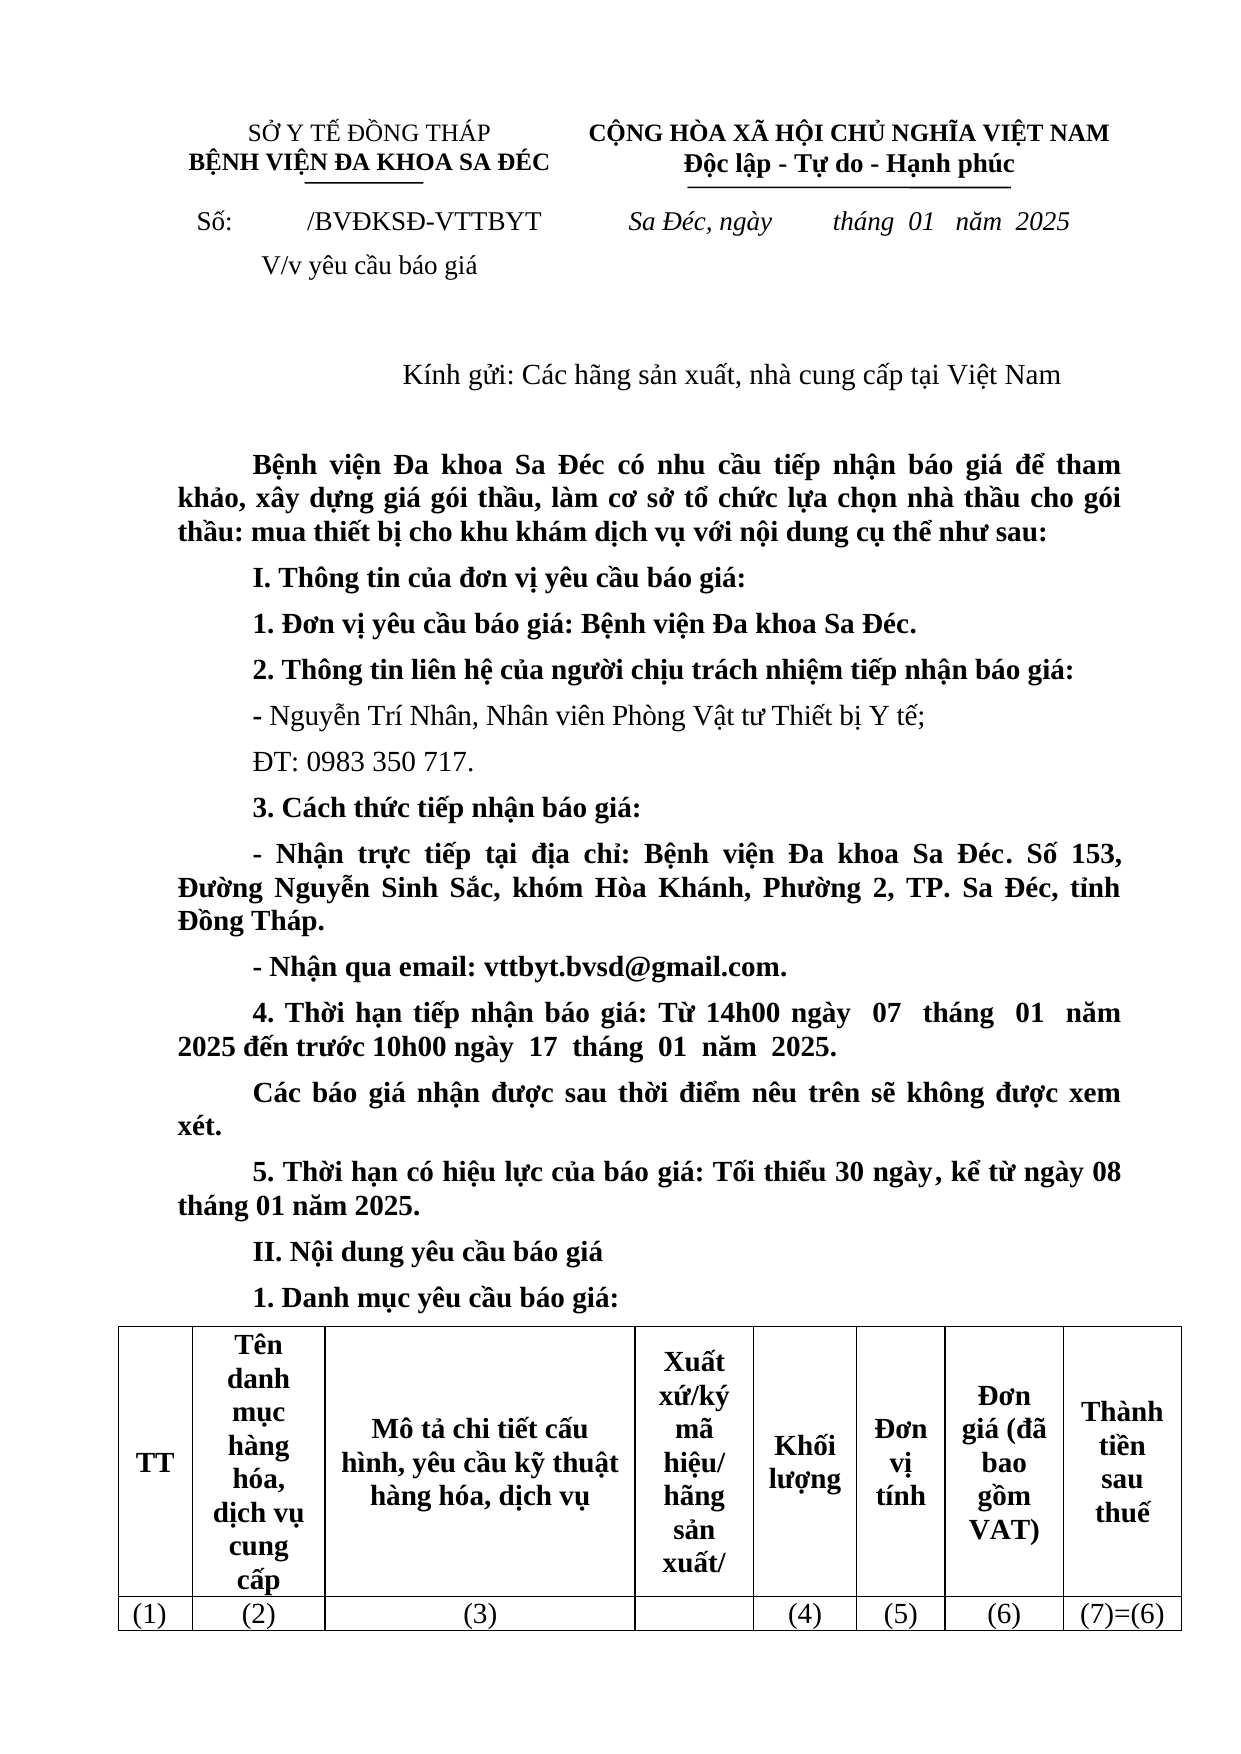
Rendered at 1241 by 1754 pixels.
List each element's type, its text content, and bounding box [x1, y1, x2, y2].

text 3. Cách thức tiếp nhận báo giá: [177, 790, 1122, 824]
table_cell Số: /BVĐKSĐ-VTTBYT V/v yêu cầu báo giá [163, 205, 576, 311]
text - Nguyễn Trí Nhân, Nhân viên Phòng Vật tư Thiết bị Y tế; [177, 698, 1122, 732]
table_header Đơn vị tính [857, 1327, 944, 1596]
table_header Thành tiền sau thuế [1064, 1327, 1181, 1596]
table_cell Độc lập - Tự do - Hạnh phúc [576, 147, 1122, 205]
text 2. Thông tin liên hệ của người chịu trách nhiệm tiếp nhận báo giá: [177, 652, 1122, 686]
table_cell (2) [193, 1597, 324, 1630]
text 1. Danh mục yêu cầu báo giá: [177, 1280, 1122, 1314]
table_header Mô tả chi tiết cấu hình, yêu cầu kỹ thuật hàng hóa, dịch vụ [326, 1327, 634, 1596]
text Các báo giá nhận được sau thời điểm nêu trên sẽ không được xem xét. [177, 1075, 1122, 1142]
text 1. Đơn vị yêu cầu báo giá: Bệnh viện Đa khoa Sa Đéc. [177, 606, 1122, 639]
table_header SỞ Y TẾ ĐỒNG THÁP [163, 118, 576, 147]
text I. Thông tin của đơn vị yêu cầu báo giá: [177, 560, 1122, 593]
table_cell (3) [326, 1597, 634, 1630]
text Kính gửi: Các hãng sản xuất, nhà cung cấp tại Việt Nam [177, 357, 1122, 391]
text II. Nội dung yêu cầu báo giá [177, 1234, 1122, 1268]
table_cell Sa Đéc, ngày tháng 01 năm 2025 [576, 205, 1122, 311]
table_cell (7)=(6)x(4) [1064, 1597, 1181, 1630]
table_header CỘNG HÒA XÃ HỘI CHỦ NGHĨA VIỆT NAM [576, 118, 1122, 147]
table_header Đơn giá (đã bao gồm VAT) [946, 1327, 1063, 1596]
table_cell [636, 1597, 753, 1630]
table_header Khối lượng [754, 1327, 856, 1596]
text - Nhận qua email: vttbyt.bvsd@gmail.com. [177, 949, 1122, 983]
table_header Xuất xứ/ký mã hiệu/ hãng sản xuất/ [636, 1327, 753, 1596]
text 4. Thời hạn tiếp nhận báo giá: Từ 14h00 ngày 07 tháng 01 năm 2025 đến trước 10h00 ngày 17 tháng 01 năm 2025. [177, 995, 1122, 1062]
table_cell BỆNH VIỆN ĐA KHOA SA ĐÉC [163, 147, 576, 205]
text ĐT: 0983 350 717. [177, 744, 1122, 778]
table_cell (6) [946, 1597, 1063, 1630]
text Bệnh viện Đa khoa Sa Đéc có nhu cầu tiếp nhận báo giá để tham khảo, xây dựng giá gói thầu, làm cơ sở tổ chức lựa chọn nhà thầu cho gói thầu: mua thiết bị cho khu khám dịch vụ với nội dung cụ thể như sau: [177, 447, 1122, 547]
text - Nhận trực tiếp tại địa chỉ: Bệnh viện Đa khoa Sa Đéc. Số 153, Đường Nguyễn Sinh Sắc, khóm Hòa Khánh, Phường 2, TP. Sa Đéc, tỉnh Đồng Tháp. [177, 836, 1122, 937]
table_cell (5) [857, 1597, 944, 1630]
table_header Tên danh mục hàng hóa, dịch vụ cung cấp [193, 1327, 324, 1596]
text 5. Thời hạn có hiệu lực của báo giá: Tối thiểu 30 ngày, kể từ ngày 08 tháng 01 năm 2025. [177, 1154, 1122, 1222]
table_cell (1) [119, 1597, 192, 1630]
table_header TT [119, 1327, 192, 1596]
table_cell (4) [754, 1597, 856, 1630]
